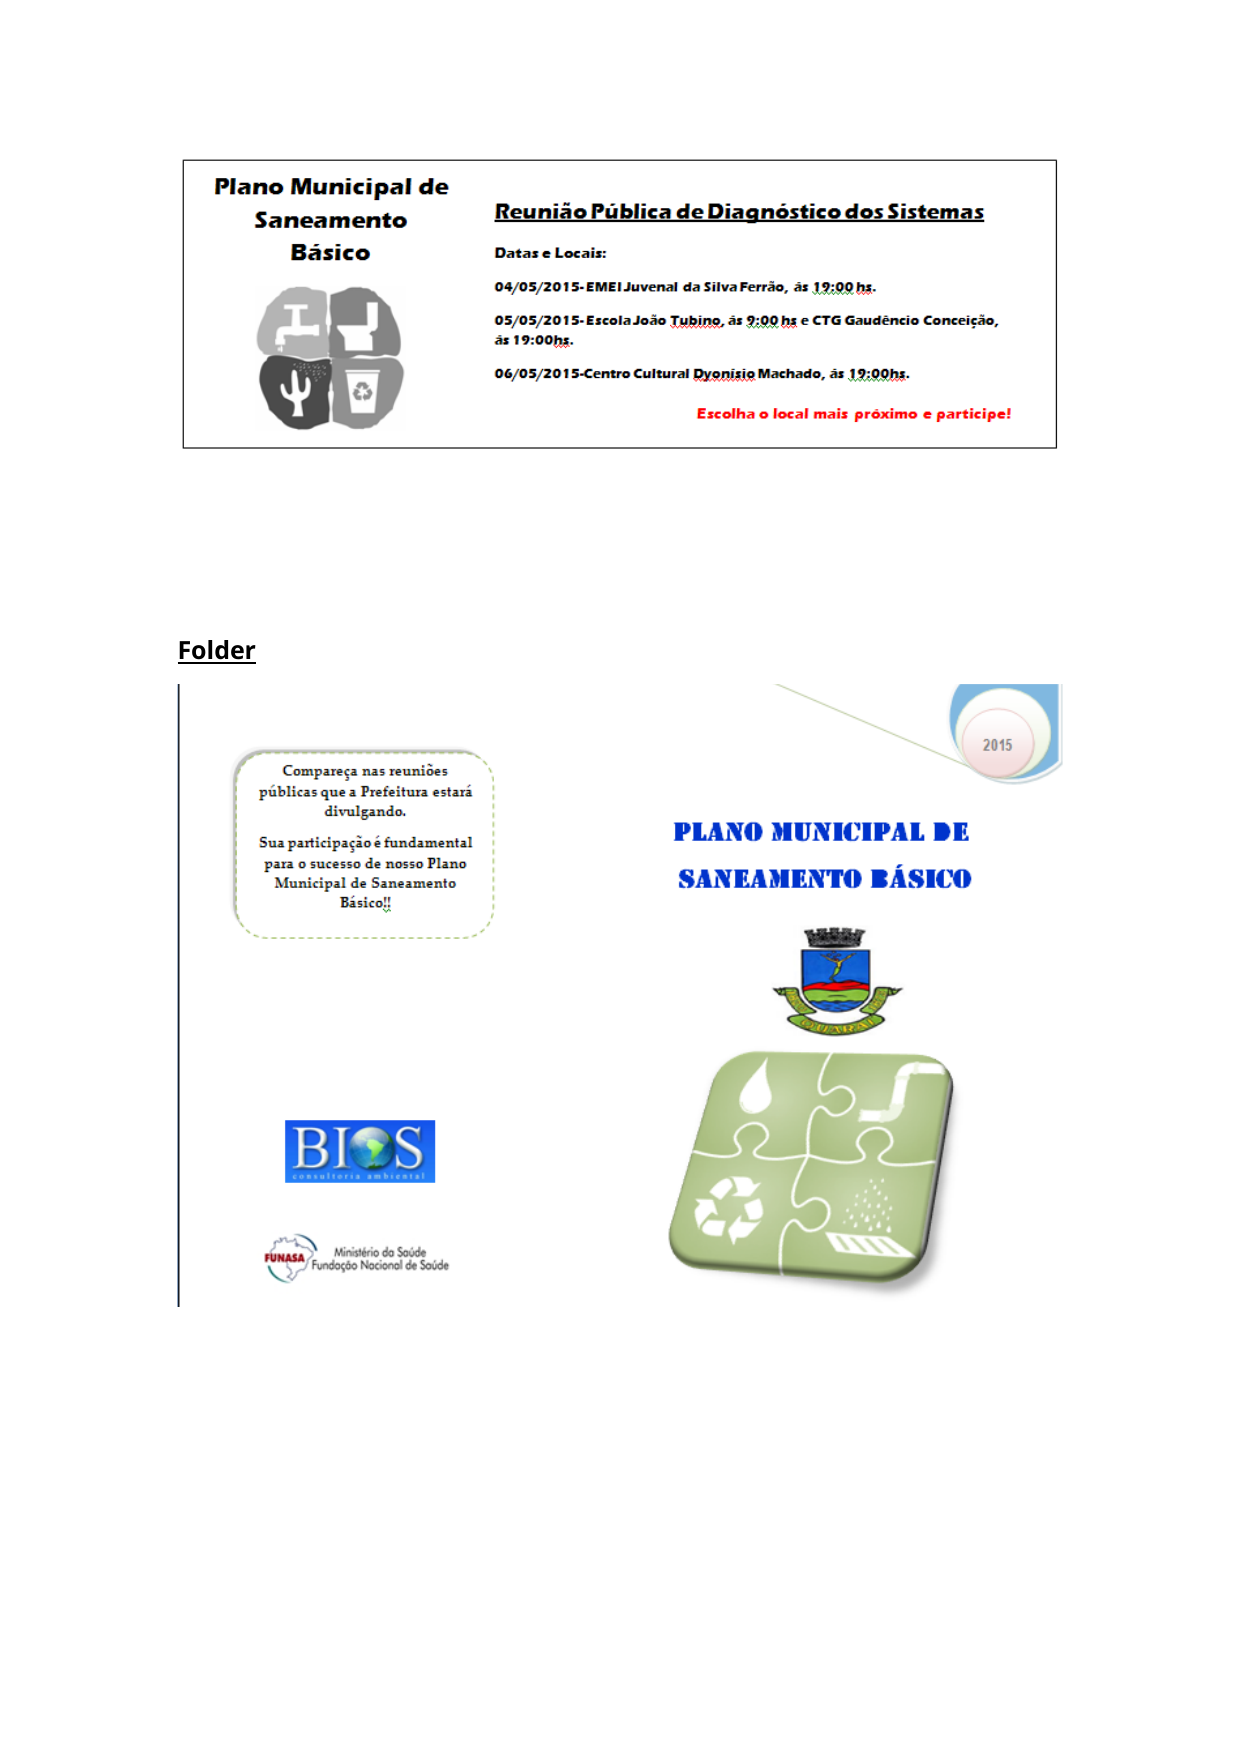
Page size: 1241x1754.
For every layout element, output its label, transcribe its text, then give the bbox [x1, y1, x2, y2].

picture [177, 684, 1063, 1307]
text Folder [177, 633, 1063, 667]
picture [177, 147, 1063, 466]
